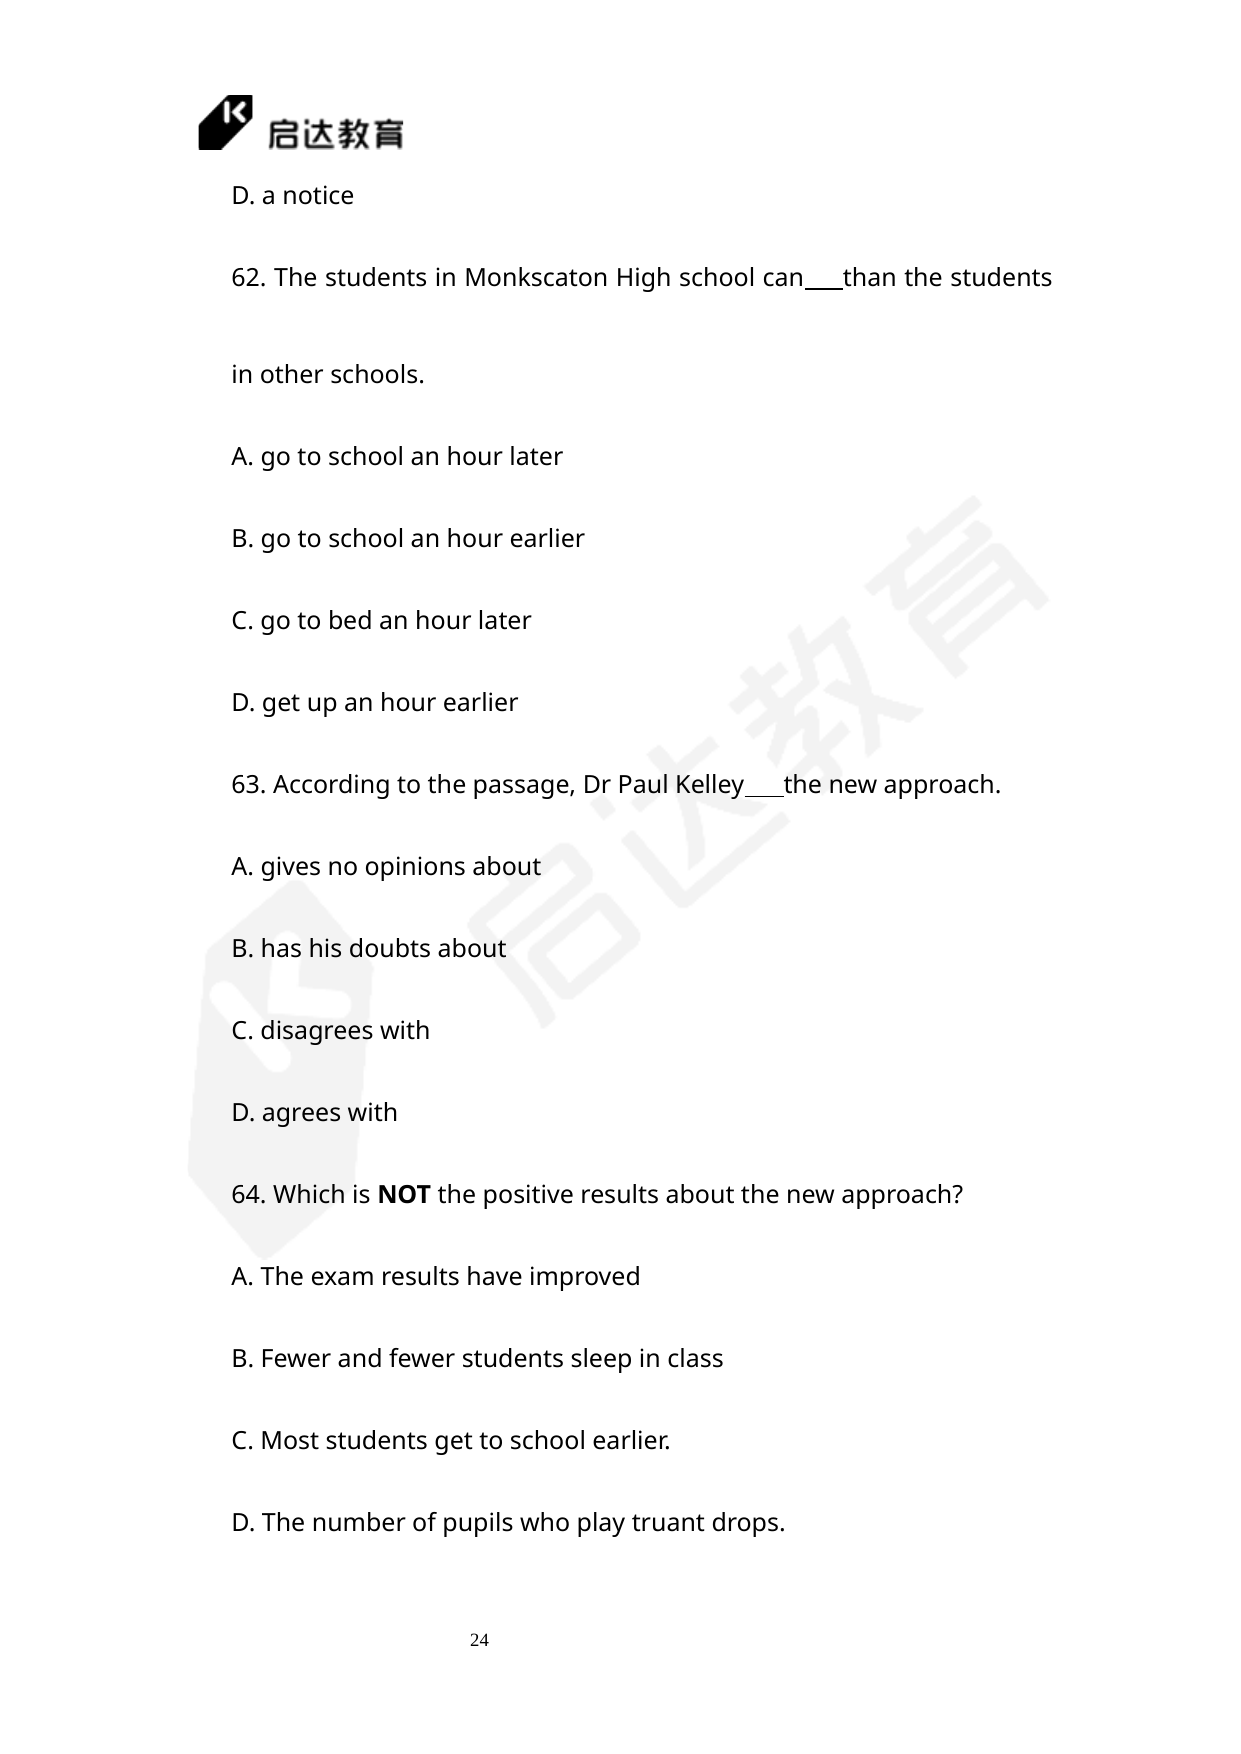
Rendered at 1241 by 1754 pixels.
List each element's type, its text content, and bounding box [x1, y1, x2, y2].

text D. The number of pupils who play truant drops. [231, 1489, 1053, 1554]
text A. gives no opinions about [231, 833, 1053, 898]
text D. get up an hour earlier [231, 669, 1053, 734]
text A. go to school an hour later [231, 423, 1053, 488]
text 64. Which is NOT the positive results about the new approach? [231, 1161, 1053, 1226]
text 63. According to the passage, Dr Paul Kelley the new approach. [231, 751, 1053, 816]
text D. agrees with [231, 1079, 1053, 1144]
text C. Most students get to school earlier. [231, 1407, 1053, 1472]
text A. The exam results have improved [231, 1243, 1053, 1308]
text B. has his doubts about [231, 915, 1053, 980]
text 62. The students in Monkscaton High school can than the students in other schools. [231, 244, 1053, 406]
text B. go to school an hour earlier [231, 505, 1053, 570]
picture [198, 95, 404, 150]
text B. Fewer and fewer students sleep in class [231, 1325, 1053, 1390]
text D. a notice [231, 162, 1053, 227]
text C. disagrees with [231, 997, 1053, 1062]
text C. go to bed an hour later [231, 587, 1053, 652]
